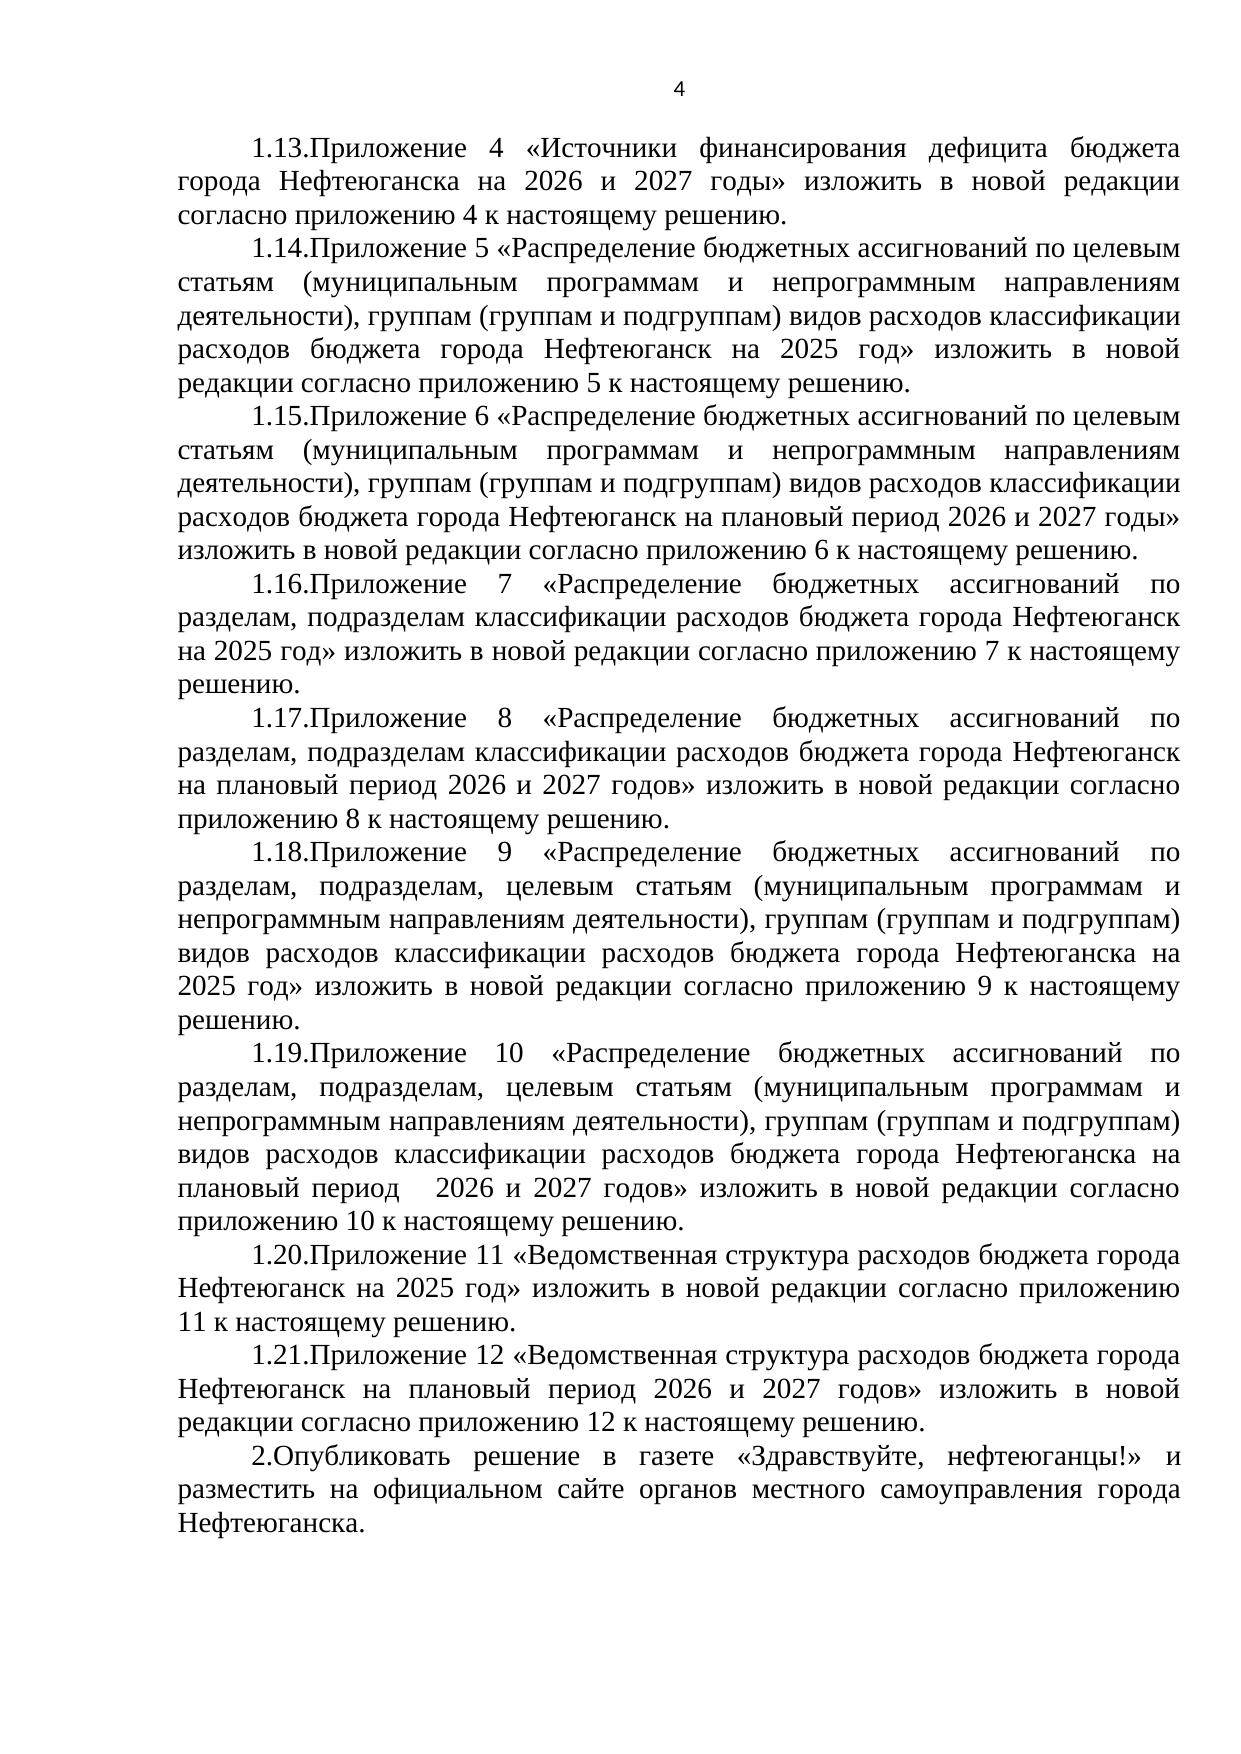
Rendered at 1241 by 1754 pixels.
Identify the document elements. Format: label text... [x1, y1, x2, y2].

text 1.14.Приложение 5 «Распределение бюджетных ассигнований по целевым статьям (муниципальным программам и непрограммным направлениям деятельности), группам (группам и подгруппам) видов расходов классификации расходов бюджета города Нефтеюганск на 2025 год» изложить в новой редакции согласно приложению 5 к настоящему решению. [177, 231, 1181, 398]
text 1.16.Приложение 7 «Распределение бюджетных ассигнований по разделам, подразделам классификации расходов бюджета города Нефтеюганск на 2025 год» изложить в новой редакции согласно приложению 7 к настоящему решению. [177, 566, 1181, 700]
text 1.19.Приложение 10 «Распределение бюджетных ассигнований по разделам, подразделам, целевым статьям (муниципальным программам и непрограммным направлениям деятельности), группам (группам и подгруппам) видов расходов классификации расходов бюджета города Нефтеюганска на плановый период 2026 и 2027 годов» изложить в новой редакции согласно приложению 10 к настоящему решению. [177, 1036, 1181, 1237]
text 1.15.Приложение 6 «Распределение бюджетных ассигнований по целевым статьям (муниципальным программам и непрограммным направлениям деятельности), группам (группам и подгруппам) видов расходов классификации расходов бюджета города Нефтеюганск на плановый период 2026 и 2027 годы» изложить в новой редакции согласно приложению 6 к настоящему решению. [177, 398, 1181, 566]
text 1.20.Приложение 11 «Ведомственная структура расходов бюджета города Нефтеюганск на 2025 год» изложить в новой редакции согласно приложению 11 к настоящему решению. [177, 1237, 1181, 1337]
text 2.Опубликовать решение в газете «Здравствуйте, нефтеюганцы!» и разместить на официальном сайте органов местного самоуправления города Нефтеюганска. [177, 1438, 1181, 1539]
text 1.18.Приложение 9 «Распределение бюджетных ассигнований по разделам, подразделам, целевым статьям (муниципальным программам и непрограммным направлениям деятельности), группам (группам и подгруппам) видов расходов классификации расходов бюджета города Нефтеюганска на 2025 год» изложить в новой редакции согласно приложению 9 к настоящему решению. [177, 834, 1181, 1036]
text 1.17.Приложение 8 «Распределение бюджетных ассигнований по разделам, подразделам классификации расходов бюджета города Нефтеюганск на плановый период 2026 и 2027 годов» изложить в новой редакции согласно приложению 8 к настоящему решению. [177, 700, 1181, 834]
text 1.21.Приложение 12 «Ведомственная структура расходов бюджета города Нефтеюганск на плановый период 2026 и 2027 годов» изложить в новой редакции согласно приложению 12 к настоящему решению. [177, 1337, 1181, 1438]
text 1.13.Приложение 4 «Источники финансирования дефицита бюджета города Нефтеюганска на 2026 и 2027 годы» изложить в новой редакции согласно приложению 4 к настоящему решению. [177, 130, 1181, 231]
